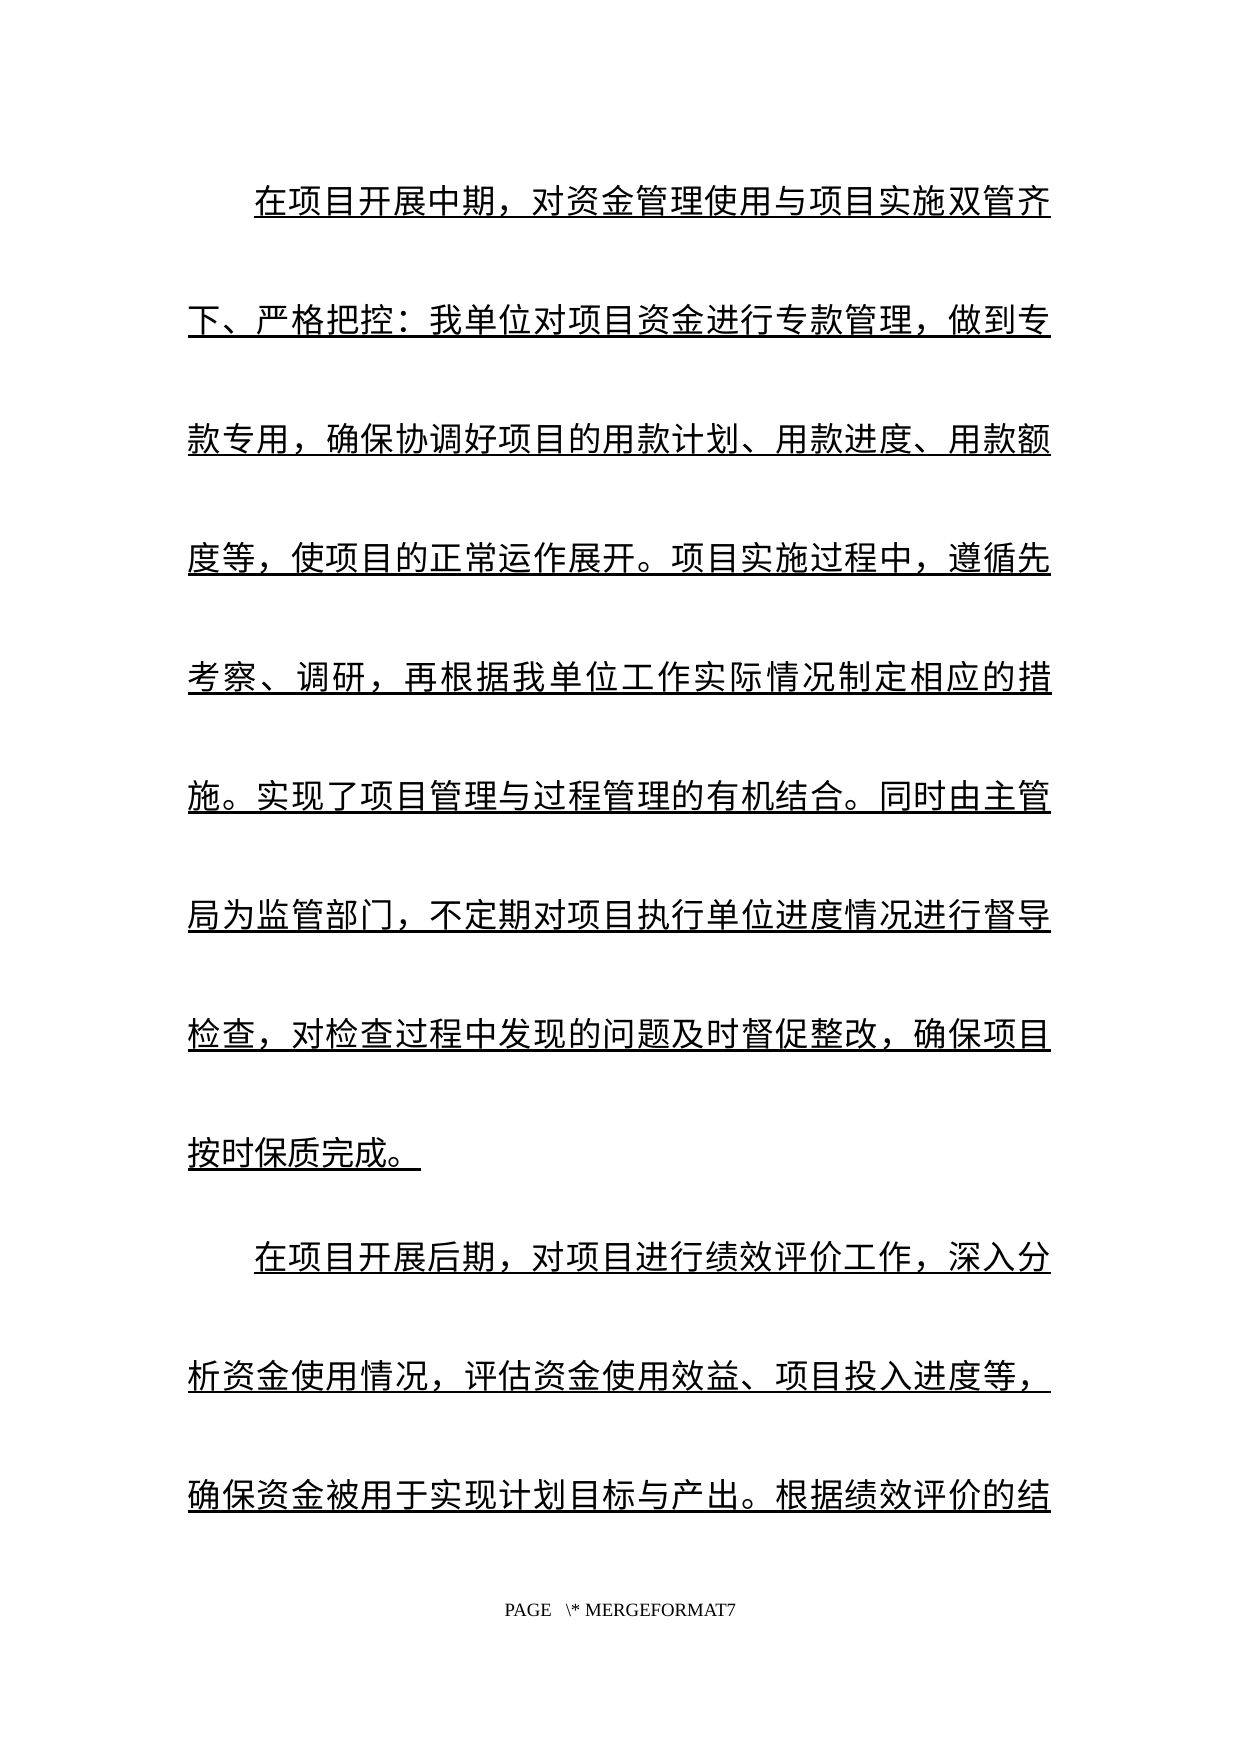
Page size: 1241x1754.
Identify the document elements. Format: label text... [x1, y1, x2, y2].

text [187, 1215, 1053, 1533]
text 在项目开展中期，对资金管理使用与项目实施双管齐下、严格把控：我单位对项目资金进行专款管理，做到专款专用，确保协调好项目的用款计划、用款进度、用款额度等，使项目的正常运作展开。项目实施过程中，遵循先考察、调研，再根据我单位工作实际情况制定相应的措施。实现了项目管理与过程管理的有机结合。同时由主管局为监管部门，不定期对项目执行单位进度情况进行督导检查，对检查过程中发现的问题及时督促整改，确保项目按时保质完成。 [187, 159, 1053, 1191]
